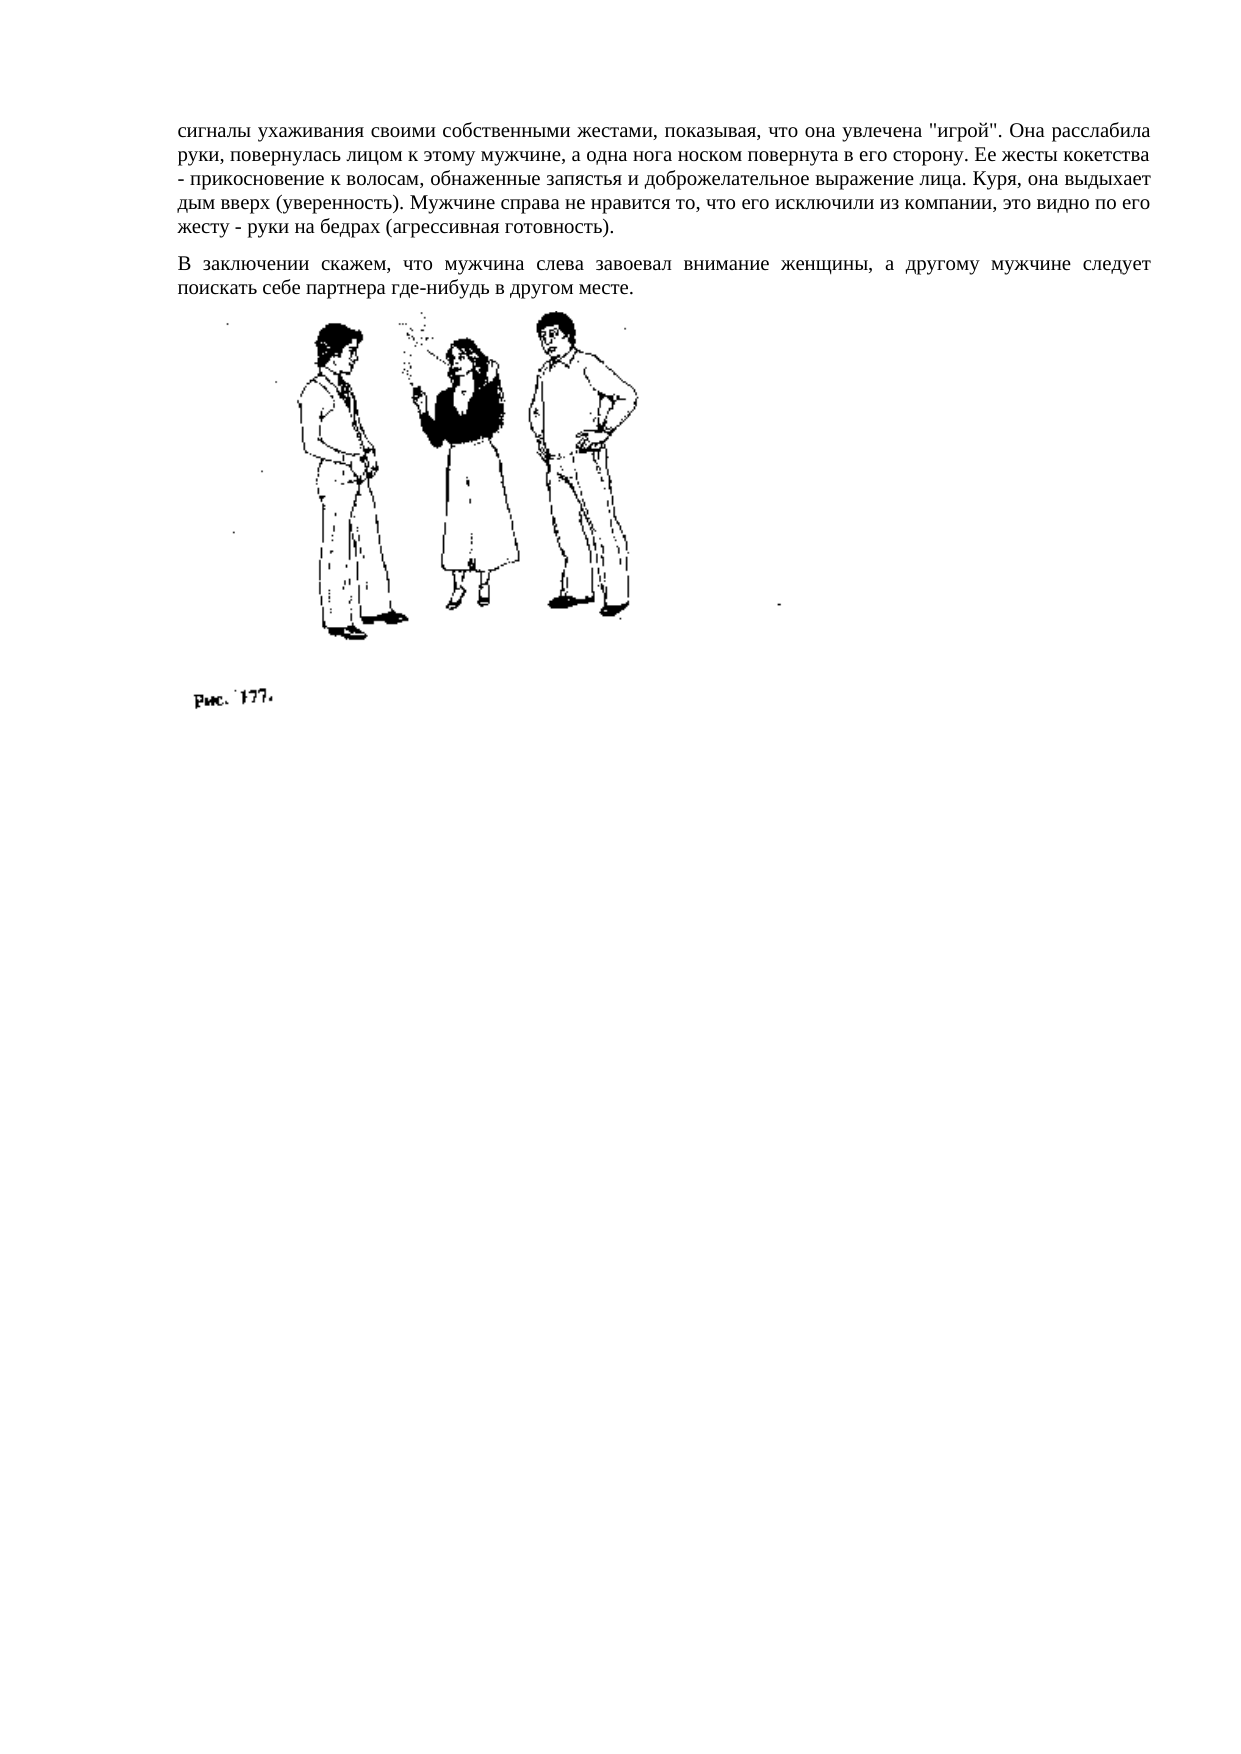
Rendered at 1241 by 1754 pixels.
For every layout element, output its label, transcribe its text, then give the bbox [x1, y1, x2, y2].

picture [177, 311, 803, 731]
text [177, 118, 1152, 238]
text В заключении скажем, что мужчина слева завоевал внимание женщины, а другому мужчине следует поискать себе партнера где-нибудь в другом месте. [177, 251, 1152, 299]
